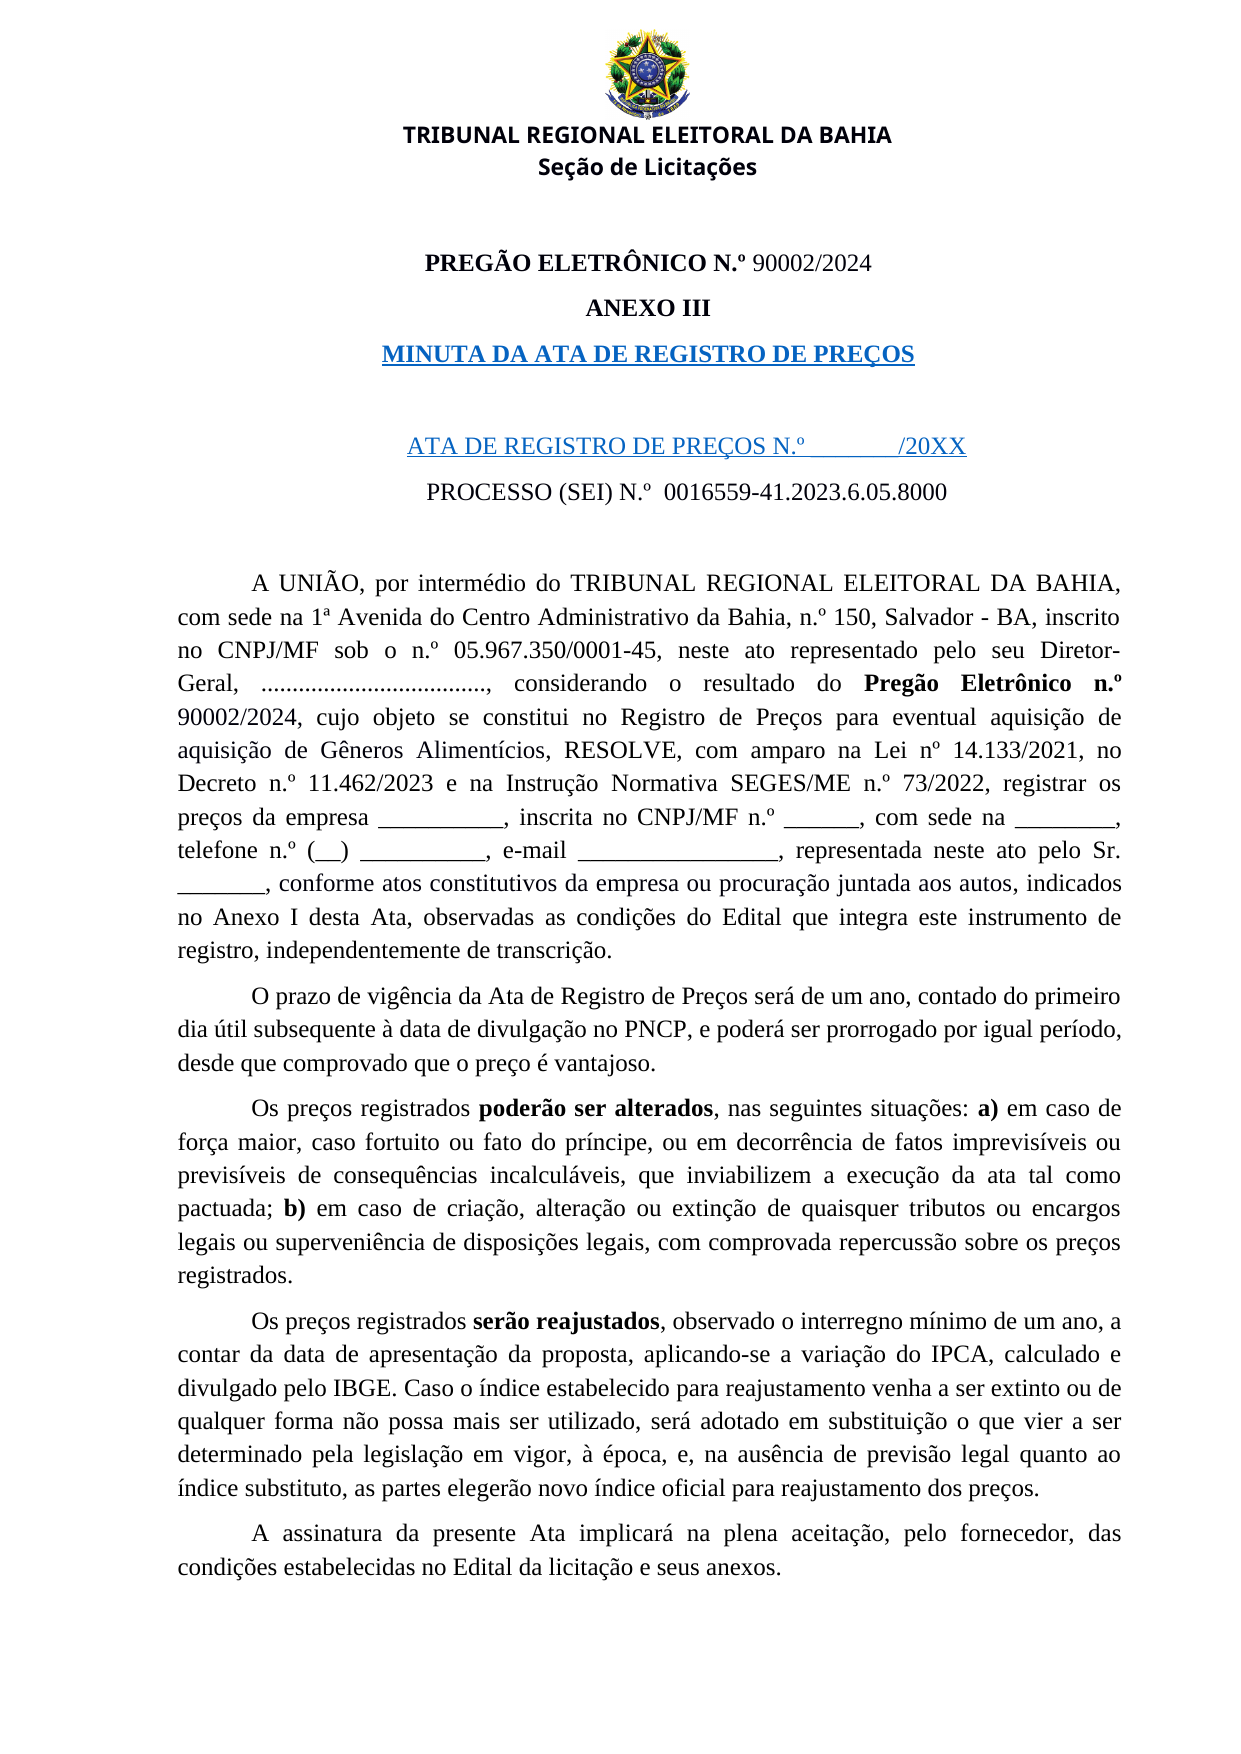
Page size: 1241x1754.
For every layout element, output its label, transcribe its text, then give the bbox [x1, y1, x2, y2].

text ANEXO III [177, 290, 1119, 323]
text PREGÃO ELETRÔNICO N.º [177, 244, 1119, 278]
text O prazo de vigência da Ata de Registro de Preços será de um ano, contado do primeiro dia útil subsequente à data de divulgação no PNCP, e poderá ser prorrogado por igual período, desde que comprovado que o preço é vantajoso. [177, 978, 1122, 1078]
text Os preços registrados serão reajustados, observado o interregno mínimo de um ano, a contar da data de apresentação da proposta, aplicando-se a variação do IPCA, calculado e divulgado pelo IBGE. Caso o índice estabelecido para reajustamento venha a ser extinto ou de qualquer forma não possa mais ser utilizado, será adotado em substituição o que vier a ser determinado pela legislação em vigor, à época, e, na ausência de previsão legal quanto ao índice substituto, as partes elegerão novo índice oficial para reajustamento dos preços. [177, 1303, 1122, 1503]
text PROCESSO (SEI) N.º [177, 473, 1122, 507]
text A UNIÃO, por intermédio do TRIBUNAL REGIONAL ELEITORAL DA BAHIA, com sede na 1ª Avenida do Centro Administrativo da Bahia, n.º 150, Salvador - BA, inscrito no CNPJ/MF sob o n.º 05.967.350/0001-45, neste ato representado pelo seu Diretor-Geral, ...................................., considerando o resultado do Pregão Eletrônico n.º , cujo objeto se constitui no Registro de Preços para eventual aquisição de , RESOLVE, com amparo na Lei nº 14.133/2021, no Decreto n.º 11.462/2023 e na Instrução Normativa SEGES/ME n.º 73/2022, registrar os preços da empresa __________, inscrita no CNPJ/MF n.º ______, com sede na ________, telefone n.º (__) __________, e-mail ________________, representada neste ato pelo Sr. _______, conforme atos constitutivos da empresa ou procuração juntada aos autos, indicados no Anexo I desta Ata, observadas as condições do Edital que integra este instrumento de registro, independentemente de transcrição. [177, 565, 1122, 965]
text A assinatura da presente Ata implicará na plena aceitação, pelo fornecedor, das condições estabelecidas no Edital da licitação e seus anexos. [177, 1515, 1122, 1582]
text MINUTA DA ATA DE REGISTRO DE PREÇOS [177, 336, 1119, 369]
text ATA DE REGISTRO DE PREÇOS N.º _______/20XX [177, 428, 1122, 461]
text Os preços registrados poderão ser alterados, nas seguintes situações: a) em caso de força maior, caso fortuito ou fato do príncipe, ou em decorrência de fatos imprevisíveis ou previsíveis de consequências incalculáveis, que inviabilizem a execução da ata tal como pactuada; b) em caso de criação, alteração ou extinção de quaisquer tributos ou encargos legais ou superveniência de disposições legais, com comprovada repercussão sobre os preços registrados. [177, 1090, 1122, 1290]
